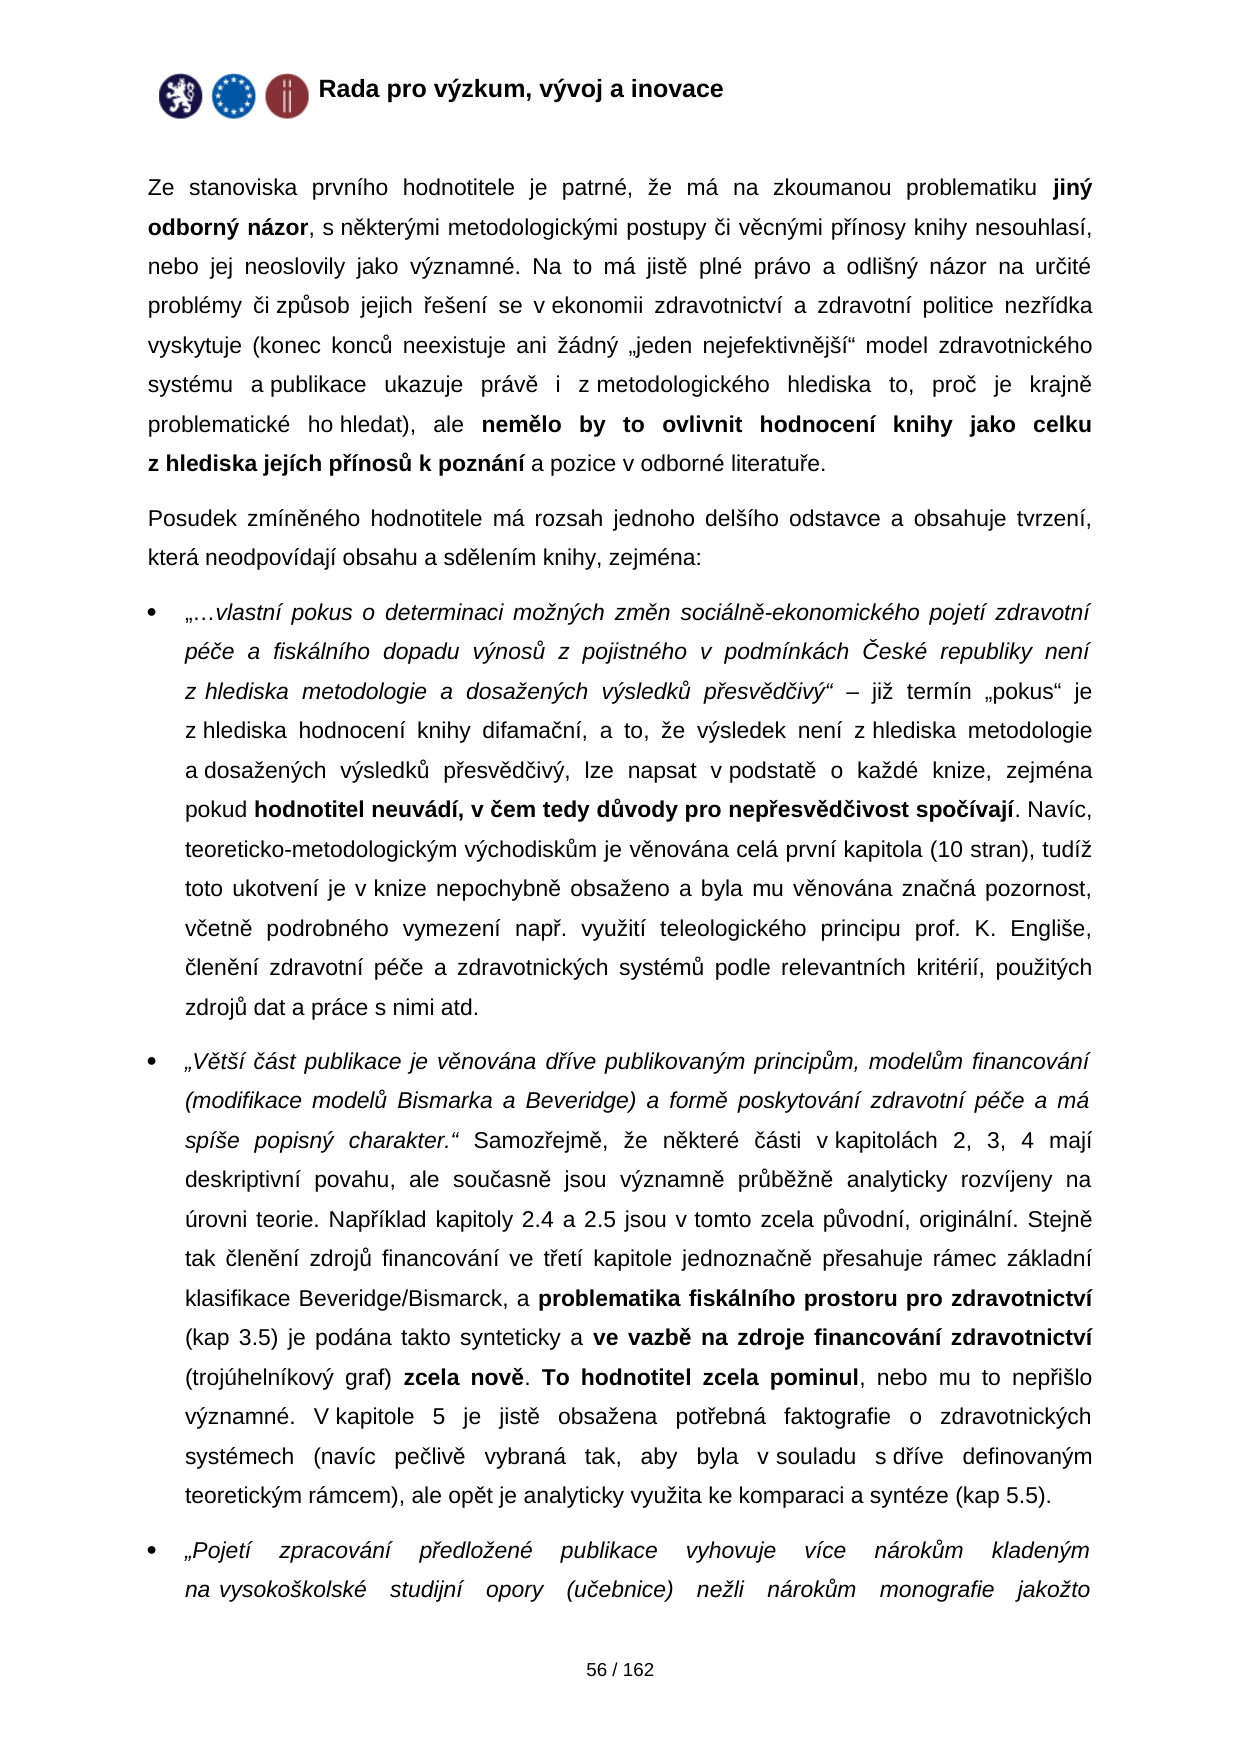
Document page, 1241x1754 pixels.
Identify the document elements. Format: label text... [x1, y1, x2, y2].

picture [158, 73, 309, 120]
list „…vlastní pokus o determinaci možných změn sociálně-ekonomického pojetí zdravotní péče a fiskálního dopadu výnosů z pojistného v podmínkách České republiky není z hlediska metodologie a dosažených výsledků přesvědčivý“ – již termín „pokus“ je z hlediska hodnocení knihy difamační, a to, že výsledek není z hlediska metodologie a dosažených výsledků přesvědčivý, lze napsat v podstatě o každé knize, zejména pokud hodnotitel neuvádí, v čem tedy důvody pro nepřesvědčivost spočívají. Navíc, teoreticko-metodologickým východiskům je věnována celá první kapitola (10 stran), tudíž toto ukotvení je v knize nepochybně obsaženo a byla mu věnována značná pozornost, včetně podrobného vymezení např. využití teleologického principu prof. K. Engliše, členění zdravotní péče a zdravotnických systémů podle relevantních kritérií, použitých zdrojů dat a práce s nimi atd. [148, 599, 1093, 1020]
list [148, 1537, 1093, 1603]
text Ze stanoviska prvního hodnotitele je patrné, že má na zkoumanou problematiku jiný odborný názor, s některými metodologickými postupy či věcnými přínosy knihy nesouhlasí, nebo jej neoslovily jako významné. Na to má jistě plné právo a odlišný názor na určité problémy či způsob jejich řešení se v ekonomii zdravotnictví a zdravotní politice nezřídka vyskytuje (konec konců neexistuje ani žádný „jeden nejefektivnější“ model zdravotnického systému a publikace ukazuje právě i z metodologického hlediska to, proč je krajně problematické ho hledat), ale nemělo by to ovlivnit hodnocení knihy jako celku z hlediska jejích přínosů k poznání a pozice v odborné literatuře. [148, 174, 1093, 477]
list „Větší část publikace je věnována dříve publikovaným principům, modelům financování (modifikace modelů Bismarka a Beveridge) a formě poskytování zdravotní péče a má spíše popisný charakter.“ Samozřejmě, že některé části v kapitolách 2, 3, 4 mají deskriptivní povahu, ale současně jsou významně průběžně analyticky rozvíjeny na úrovni teorie. Například kapitoly 2.4 a 2.5 jsou v tomto zcela původní, originální. Stejně tak členění zdrojů financování ve třetí kapitole jednoznačně přesahuje rámec základní klasifikace Beveridge/Bismarck, a problematika fiskálního prostoru pro zdravotnictví (kap 3.5) je podána takto synteticky a ve vazbě na zdroje financování zdravotnictví (trojúhelníkový graf) zcela nově. To hodnotitel zcela pominul, nebo mu to nepřišlo významné. V kapitole 5 je jistě obsažena potřebná faktografie o zdravotnických systémech (navíc pečlivě vybraná tak, aby byla v souladu s dříve definovaným teoretickým rámcem), ale opět je analyticky využita ke komparaci a syntéze (kap 5.5). [148, 1048, 1093, 1509]
text Posudek zmíněného hodnotitele má rozsah jednoho delšího odstavce a obsahuje tvrzení, která neodpovídají obsahu a sdělením knihy, zejména: [148, 505, 1093, 571]
